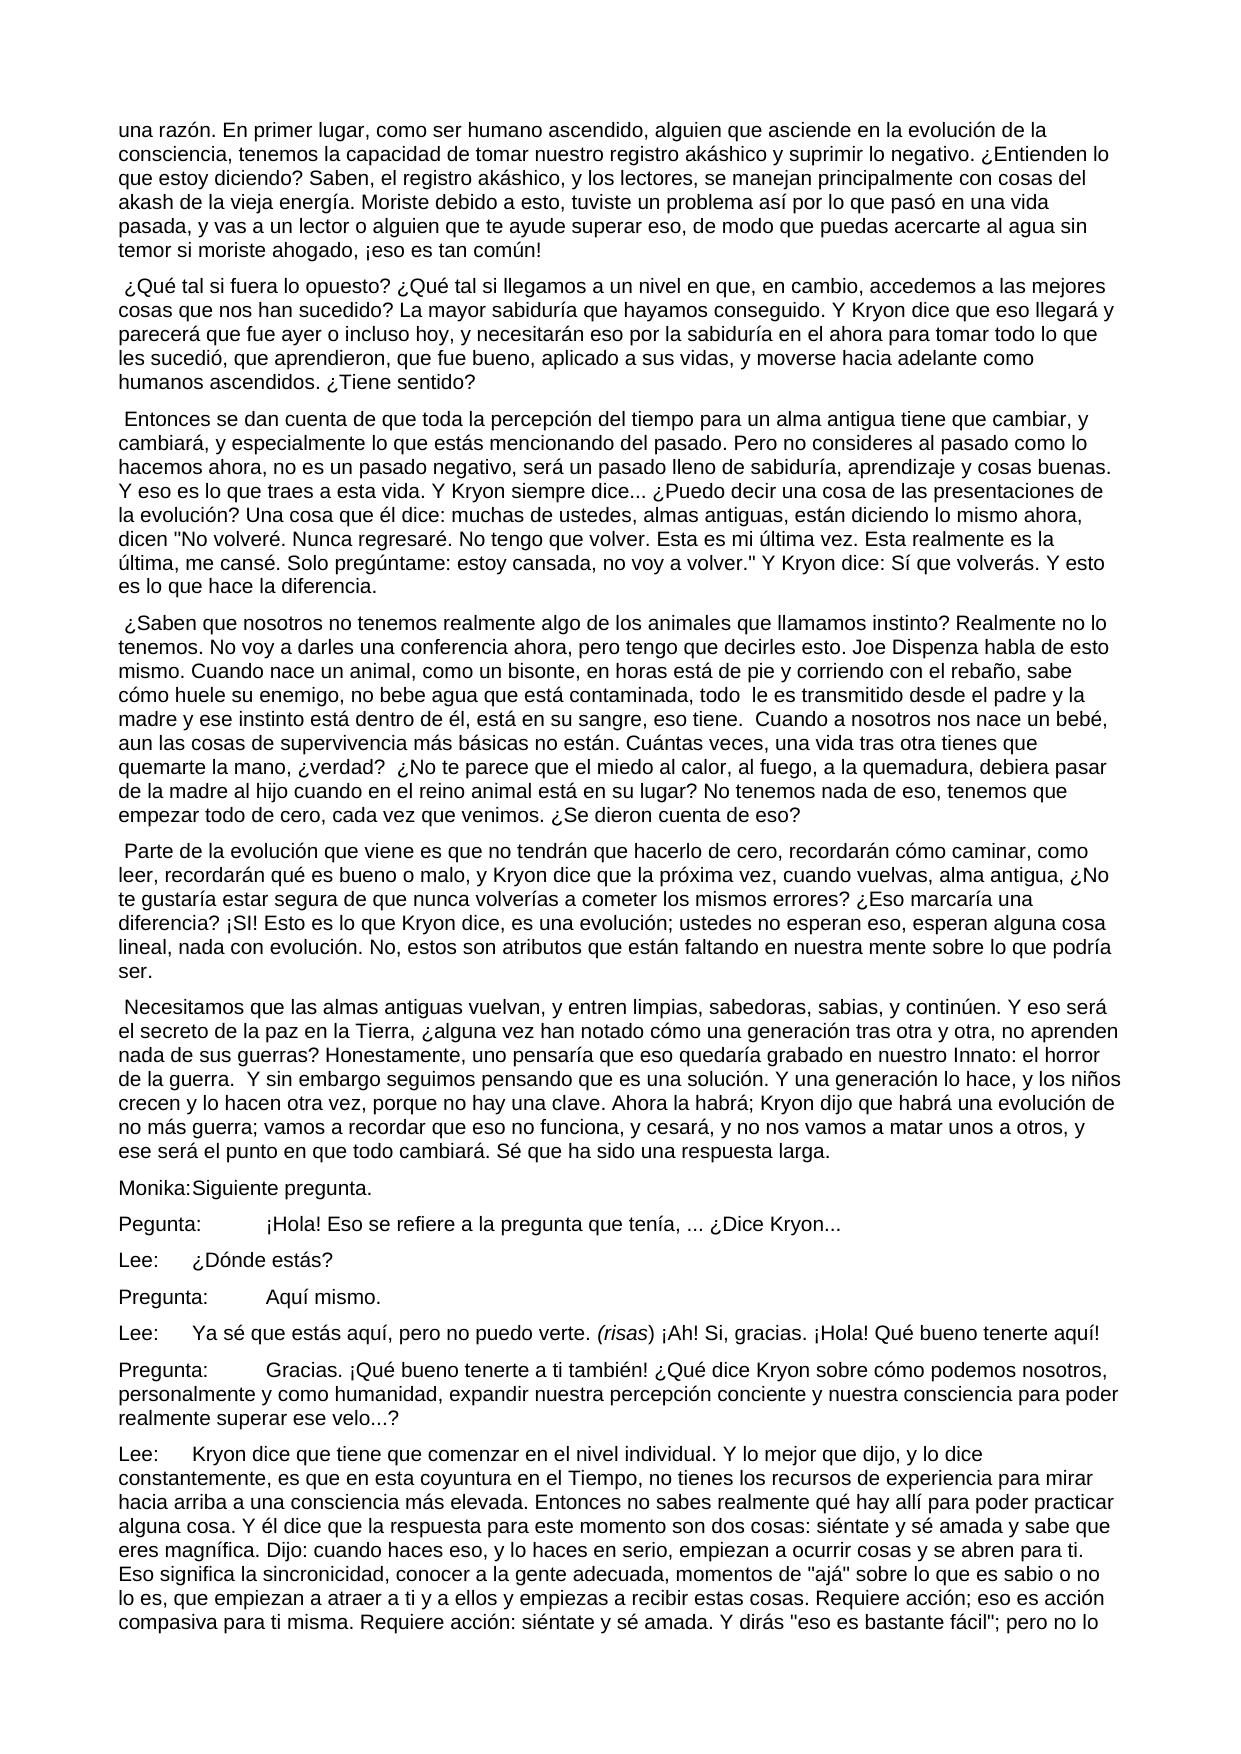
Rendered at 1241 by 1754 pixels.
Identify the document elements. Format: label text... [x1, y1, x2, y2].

text Necesitamos que las almas antiguas vuelvan, y entren limpias, sabedoras, sabias, y continúen. Y eso será el secreto de la paz en la Tierra, ¿alguna vez han notado cómo una generación tras otra y otra, no aprenden nada de sus guerras? Honestamente, uno pensaría que eso quedaría grabado en nuestro Innato: el horror de la guerra. Y sin embargo seguimos pensando que es una solución. Y una generación lo hace, y los niños crecen y lo hacen otra vez, porque no hay una clave. Ahora la habrá; Kryon dijo que habrá una evolución de no más guerra; vamos a recordar que eso no funciona, y cesará, y no nos vamos a matar unos a otros, y ese será el punto en que todo cambiará. Sé que ha sido una respuesta larga. [118, 995, 1122, 1163]
text Entonces se dan cuenta de que toda la percepción del tiempo para un alma antigua tiene que cambiar, y cambiará, y especialmente lo que estás mencionando del pasado. Pero no consideres al pasado como lo hacemos ahora, no es un pasado negativo, será un pasado lleno de sabiduría, aprendizaje y cosas buenas. Y eso es lo que traes a esta vida. Y Kryon siempre dice... ¿Puedo decir una cosa de las presentaciones de la evolución? Una cosa que él dice: muchas de ustedes, almas antiguas, están diciendo lo mismo ahora, dicen "No volveré. Nunca regresaré. No tengo que volver. Esta es mi última vez. Esta realmente es la última, me cansé. Solo pregúntame: estoy cansada, no voy a volver." Y Kryon dice: Sí que volverás. Y esto es lo que hace la diferencia. [118, 407, 1122, 598]
text Lee: ¿Dónde estás? [118, 1248, 1122, 1272]
text ¿Qué tal si fuera lo opuesto? ¿Qué tal si llegamos a un nivel en que, en cambio, accedemos a las mejores cosas que nos han sucedido? La mayor sabiduría que hayamos conseguido. Y Kryon dice que eso llegará y parecerá que fue ayer o incluso hoy, y necesitarán eso por la sabiduría en el ahora para tomar todo lo que les sucedió, que aprendieron, que fue bueno, aplicado a sus vidas, y moverse hacia adelante como humanos ascendidos. ¿Tiene sentido? [118, 274, 1122, 394]
text Pregunta: Aquí mismo. [118, 1285, 1122, 1309]
text Pegunta: ¡Hola! Eso se refiere a la pregunta que tenía, ... ¿Dice Kryon... [118, 1212, 1122, 1236]
text Lee: Ya sé que estás aquí, pero no puedo verte. (risas) ¡Ah! Si, gracias. ¡Hola! Qué bueno tenerte aquí! [118, 1321, 1122, 1345]
text Parte de la evolución que viene es que no tendrán que hacerlo de cero, recordarán cómo caminar, como leer, recordarán qué es bueno o malo, y Kryon dice que la próxima vez, cuando vuelvas, alma antigua, ¿No te gustaría estar segura de que nunca volverías a cometer los mismos errores? ¿Eso marcaría una diferencia? ¡SI! Esto es lo que Kryon dice, es una evolución; ustedes no esperan eso, esperan alguna cosa lineal, nada con evolución. No, estos son atributos que están faltando en nuestra mente sobre lo que podría ser. [118, 839, 1122, 983]
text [118, 118, 1122, 262]
text ¿Saben que nosotros no tenemos realmente algo de los animales que llamamos instinto? Realmente no lo tenemos. No voy a darles una conferencia ahora, pero tengo que decirles esto. Joe Dispenza habla de esto mismo. Cuando nace un animal, como un bisonte, en horas está de pie y corriendo con el rebaño, sabe cómo huele su enemigo, no bebe agua que está contaminada, todo le es transmitido desde el padre y la madre y ese instinto está dentro de él, está en su sangre, eso tiene. Cuando a nosotros nos nace un bebé, aun las cosas de supervivencia más básicas no están. Cuántas veces, una vida tras otra tienes que quemarte la mano, ¿verdad? ¿No te parece que el miedo al calor, al fuego, a la quemadura, debiera pasar de la madre al hijo cuando en el reino animal está en su lugar? No tenemos nada de eso, tenemos que empezar todo de cero, cada vez que venimos. ¿Se dieron cuenta de eso? [118, 611, 1122, 826]
text Monika: Siguiente pregunta. [118, 1175, 1122, 1199]
text Pregunta: Gracias. ¡Qué bueno tenerte a ti también! ¿Qué dice Kryon sobre cómo podemos nosotros, personalmente y como humanidad, expandir nuestra percepción conciente y nuestra consciencia para poder realmente superar ese velo...? [118, 1358, 1122, 1429]
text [118, 1442, 1122, 1634]
